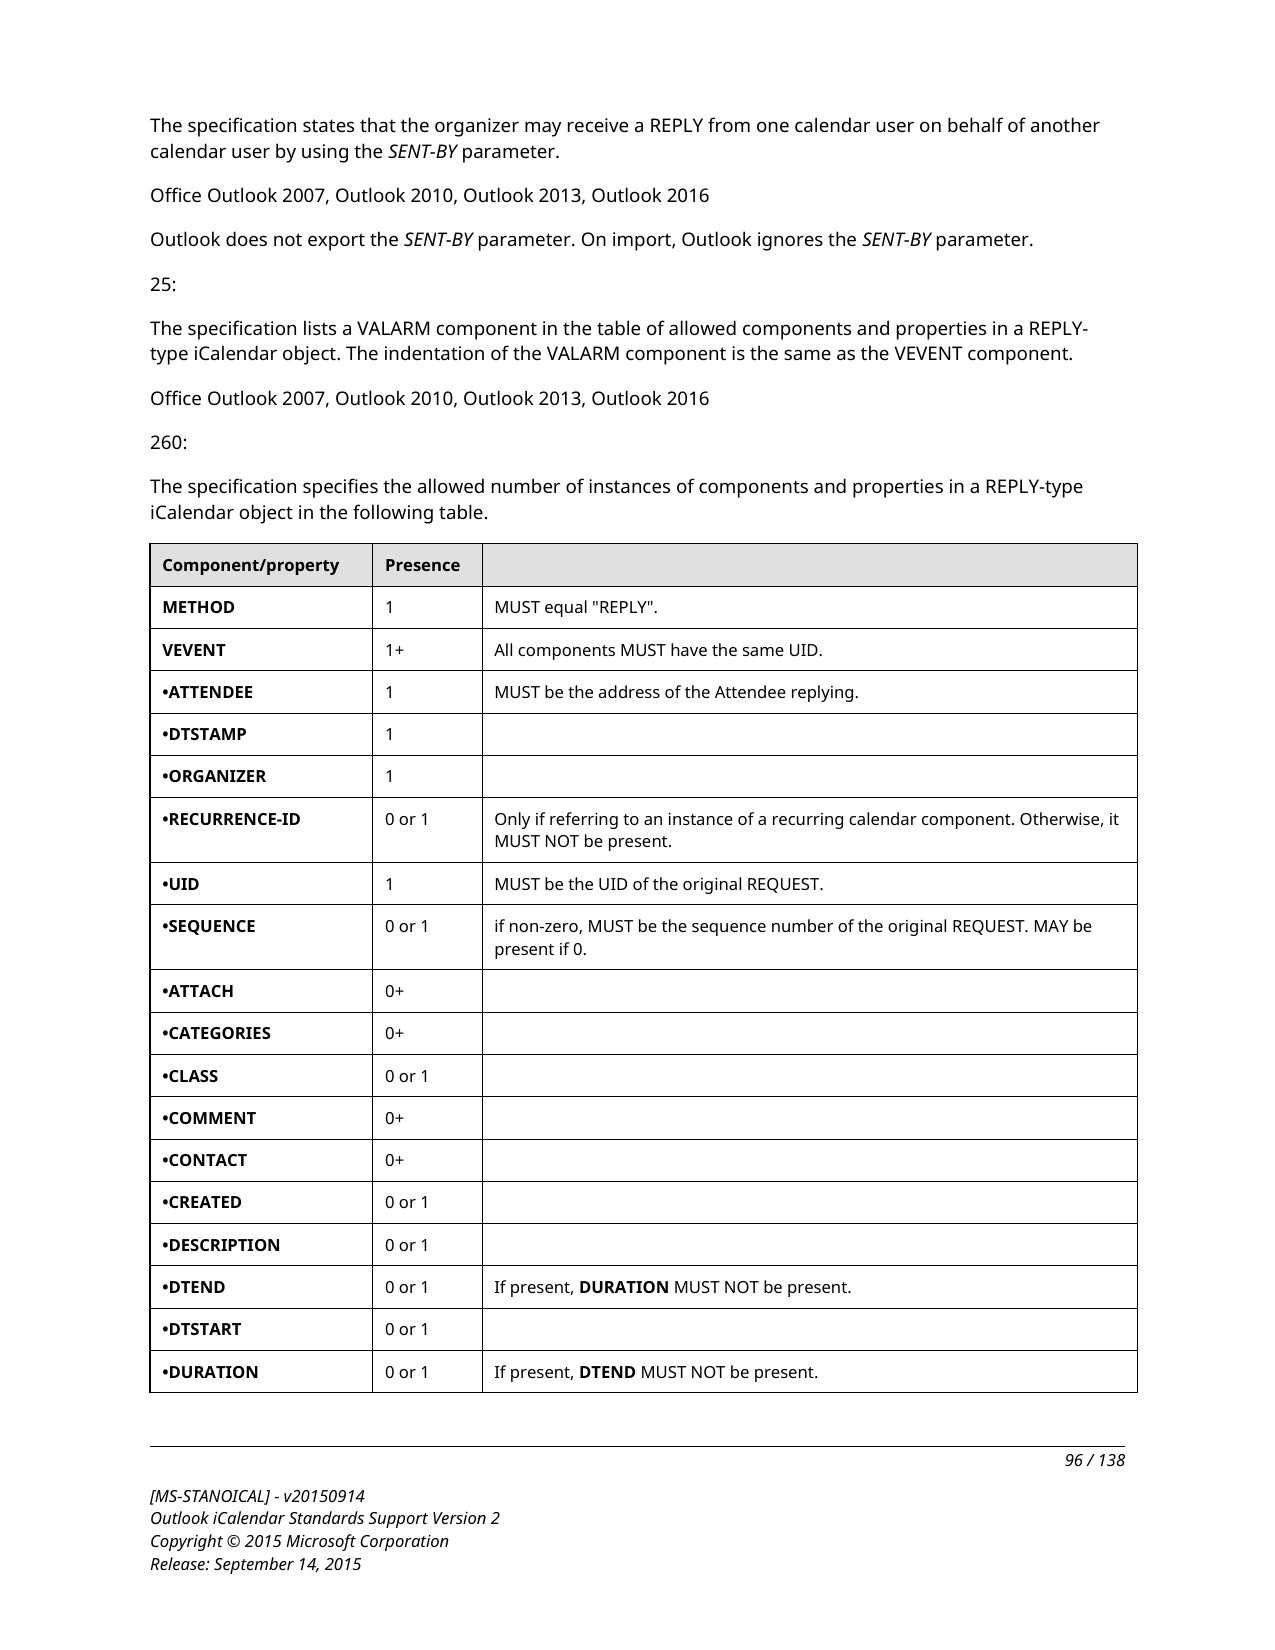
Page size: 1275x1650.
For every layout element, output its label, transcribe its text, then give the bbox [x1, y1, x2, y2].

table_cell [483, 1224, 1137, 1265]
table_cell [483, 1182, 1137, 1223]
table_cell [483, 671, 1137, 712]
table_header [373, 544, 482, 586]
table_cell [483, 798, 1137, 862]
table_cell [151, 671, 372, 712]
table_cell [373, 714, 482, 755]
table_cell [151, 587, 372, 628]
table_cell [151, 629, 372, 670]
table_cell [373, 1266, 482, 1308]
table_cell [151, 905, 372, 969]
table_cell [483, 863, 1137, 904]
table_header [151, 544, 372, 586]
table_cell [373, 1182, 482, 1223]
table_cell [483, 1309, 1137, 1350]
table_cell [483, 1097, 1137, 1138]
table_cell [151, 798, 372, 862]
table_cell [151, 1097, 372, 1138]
text The specification specifies the allowed number of instances of components and properties in a REPLY-type iCalendar object in the following table. [150, 473, 1125, 524]
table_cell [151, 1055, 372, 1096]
text C0025: [150, 271, 1125, 296]
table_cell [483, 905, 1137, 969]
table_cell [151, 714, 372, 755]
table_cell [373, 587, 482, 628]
text The specification lists a VALARM component in the table of allowed components and properties in a REPLY-type iCalendar object. The indentation of the VALARM component is the same as the VEVENT component. [150, 315, 1125, 366]
text The specification states that the organizer may receive a REPLY from one calendar user on behalf of another calendar user by using the SENT-BY parameter. [150, 112, 1125, 163]
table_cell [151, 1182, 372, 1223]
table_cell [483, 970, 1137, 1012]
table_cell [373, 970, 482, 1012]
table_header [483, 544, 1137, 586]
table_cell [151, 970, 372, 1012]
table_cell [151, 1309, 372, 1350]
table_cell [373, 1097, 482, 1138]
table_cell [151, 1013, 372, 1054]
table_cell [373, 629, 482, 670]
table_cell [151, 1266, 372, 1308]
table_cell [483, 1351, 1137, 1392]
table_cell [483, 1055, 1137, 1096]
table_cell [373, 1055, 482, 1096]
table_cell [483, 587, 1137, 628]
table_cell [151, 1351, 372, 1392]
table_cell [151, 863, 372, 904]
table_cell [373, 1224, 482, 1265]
text Office Outlook 2007, Outlook 2010, Outlook 2013, Outlook 2016 [150, 385, 1125, 410]
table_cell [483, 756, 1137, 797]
text V0260: [150, 429, 1125, 455]
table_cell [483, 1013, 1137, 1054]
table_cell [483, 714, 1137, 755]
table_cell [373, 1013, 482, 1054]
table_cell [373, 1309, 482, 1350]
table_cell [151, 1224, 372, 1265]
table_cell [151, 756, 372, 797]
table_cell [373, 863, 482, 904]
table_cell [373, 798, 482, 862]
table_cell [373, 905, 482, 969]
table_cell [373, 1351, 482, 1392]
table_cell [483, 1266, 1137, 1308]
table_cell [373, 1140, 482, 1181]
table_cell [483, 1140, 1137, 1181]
text Office Outlook 2007, Outlook 2010, Outlook 2013, Outlook 2016 [150, 182, 1125, 208]
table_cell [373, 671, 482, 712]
text Outlook does not export the SENT-BY parameter. On import, Outlook ignores the SENT-BY parameter. [150, 227, 1125, 252]
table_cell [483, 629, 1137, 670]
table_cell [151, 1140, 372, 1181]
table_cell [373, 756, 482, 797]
